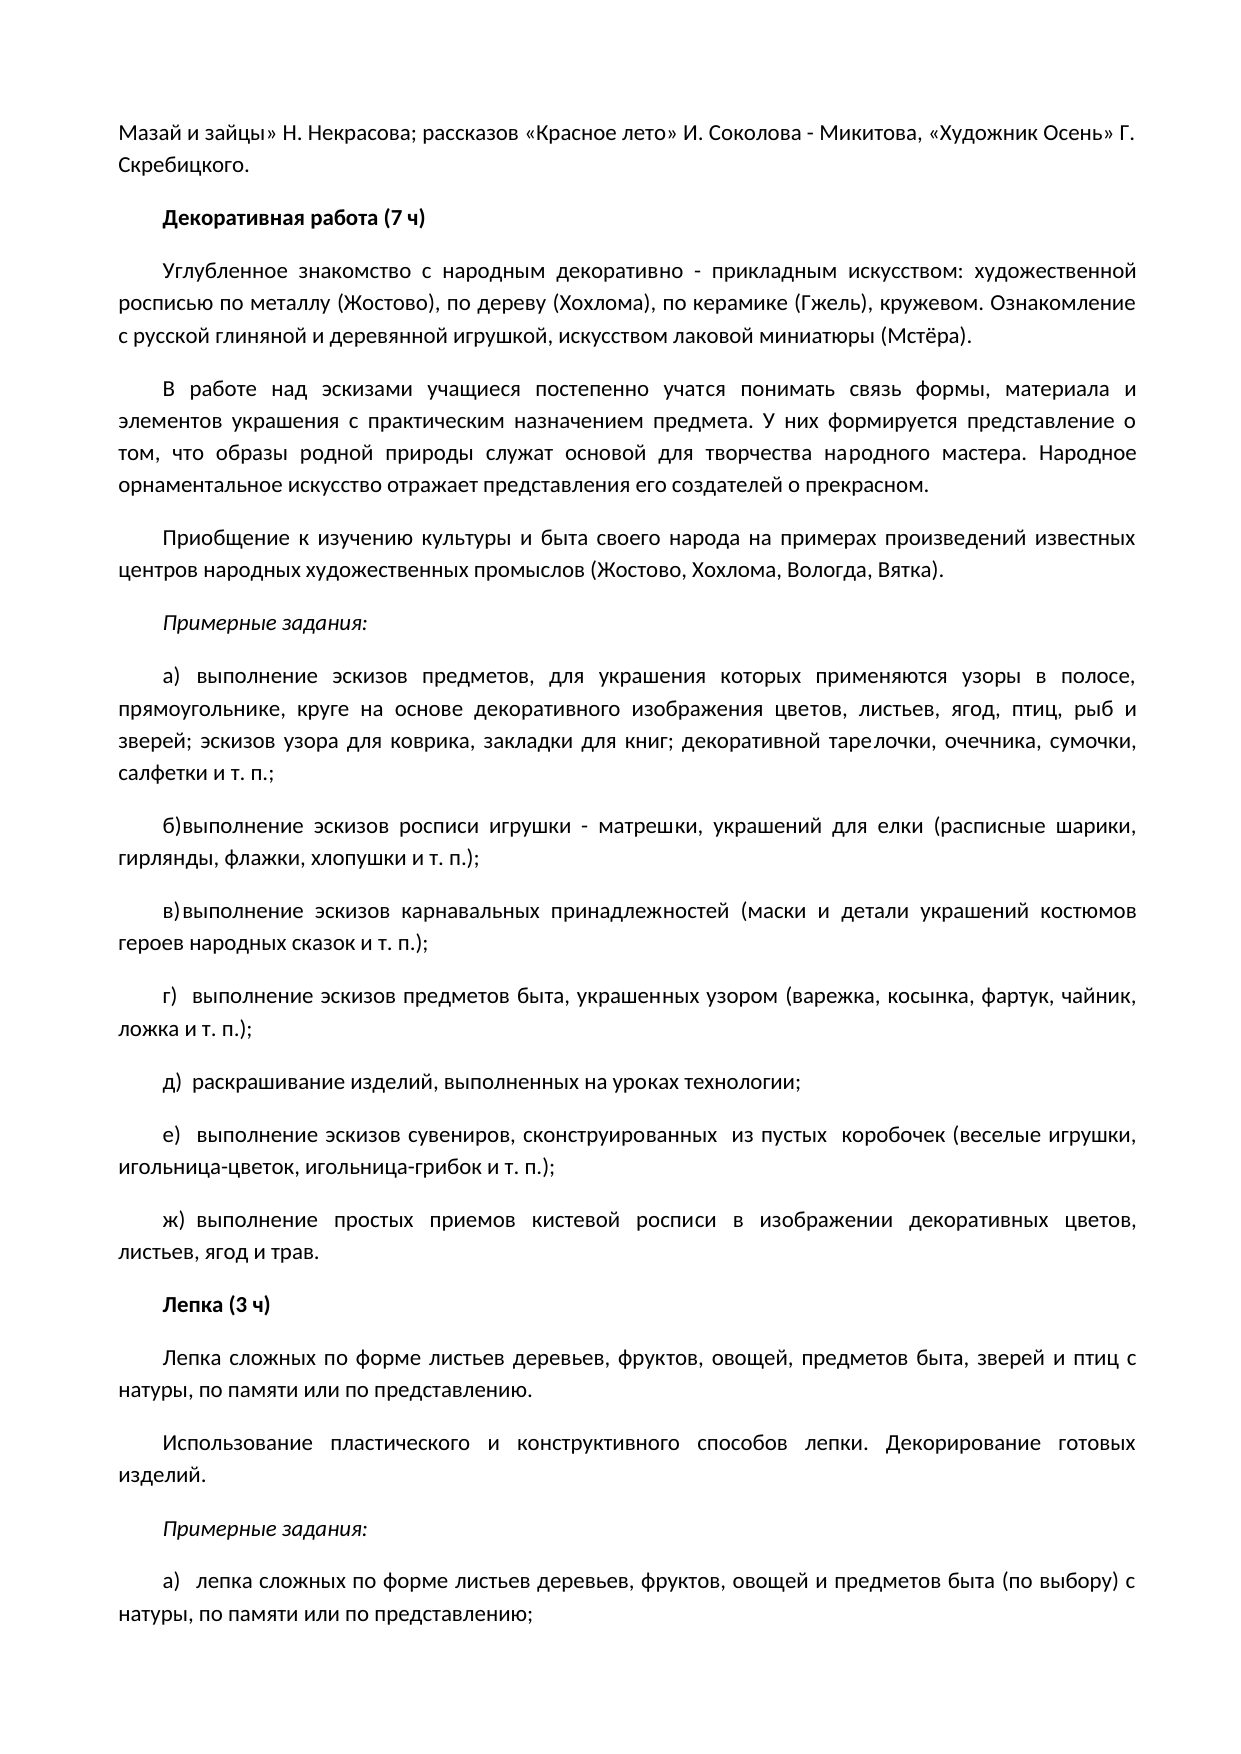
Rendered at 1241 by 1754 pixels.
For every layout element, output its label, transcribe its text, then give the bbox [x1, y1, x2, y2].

text ж) выполнение простых приемов кистевой росписи в изображении декоративных цветов, листьев, ягод и трав. [118, 1205, 1137, 1265]
text Декоративная работа (7 ч) [118, 203, 1137, 231]
text Лепка (3 ч) [118, 1290, 1137, 1318]
text Примерные задания: [118, 1514, 1137, 1542]
text В работе над эскизами учащиеся постепенно учатся понимать связь формы, материала и элементов украшения с практическим назначением предмета. У них формируется представление о том, что образы родной природы служат основой для творчества народного мастера. Народное орнаментальное искусство отражает представления его создателей о прекрасном. [118, 374, 1137, 498]
text Использование пластического и конструктивного способов лепки. Декорирование готовых изделий. [118, 1428, 1137, 1489]
text б) выполнение эскизов росписи игрушки - матрешки, украшений для елки (расписные шарики, гирлянды, флажки, хлопушки и т. п.); [118, 811, 1137, 871]
text в) выполнение эскизов карнавальных принадлежностей (маски и детали украшений костюмов героев народных сказок и т. п.); [118, 896, 1137, 957]
text Примерные задания: [118, 608, 1137, 637]
text а) выполнение эскизов предметов, для украшения которых применяются узоры в полосе, прямоугольнике, круге на основе декоративного изображения цветов, листьев, ягод, птиц, рыб и зверей; эскизов узора для коврика, закладки для книг; декоративной тарелочки, очечника, сумочки, салфетки и т. п.; [118, 662, 1137, 786]
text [118, 118, 1137, 178]
text Лепка сложных по форме листьев деревьев, фруктов, овощей, предметов быта, зверей и птиц с натуры, по памяти или по представлению. [118, 1343, 1137, 1403]
text Углубленное знакомство с народным декоративно - прикладным искусством: художественной росписью по металлу (Жостово), по дереву (Хохлома), по керамике (Гжель), кружевом. Ознакомление с русской глиняной и деревянной игрушкой, искусством лаковой миниатюры (Мстёра). [118, 256, 1137, 349]
text г) выполнение эскизов предметов быта, украшенных узором (варежка, косынка, фартук, чайник, ложка и т. п.); [118, 982, 1137, 1042]
text Приобщение к изучению культуры и быта своего народа на примерах произведений известных центров народных художественных промыслов (Жостово, Хохлома, Вологда, Вятка). [118, 523, 1137, 583]
text е) выполнение эскизов сувениров, сконструированных из пустых коробочек (веселые игрушки, игольница-цветок, игольница-грибок и т. п.); [118, 1120, 1137, 1180]
text а) лепка сложных по форме листьев деревьев, фруктов, овощей и предметов быта (по выбору) с натуры, по памяти или по представлению; [118, 1567, 1137, 1627]
text д) раскрашивание изделий, выполненных на уроках технологии; [118, 1067, 1137, 1095]
